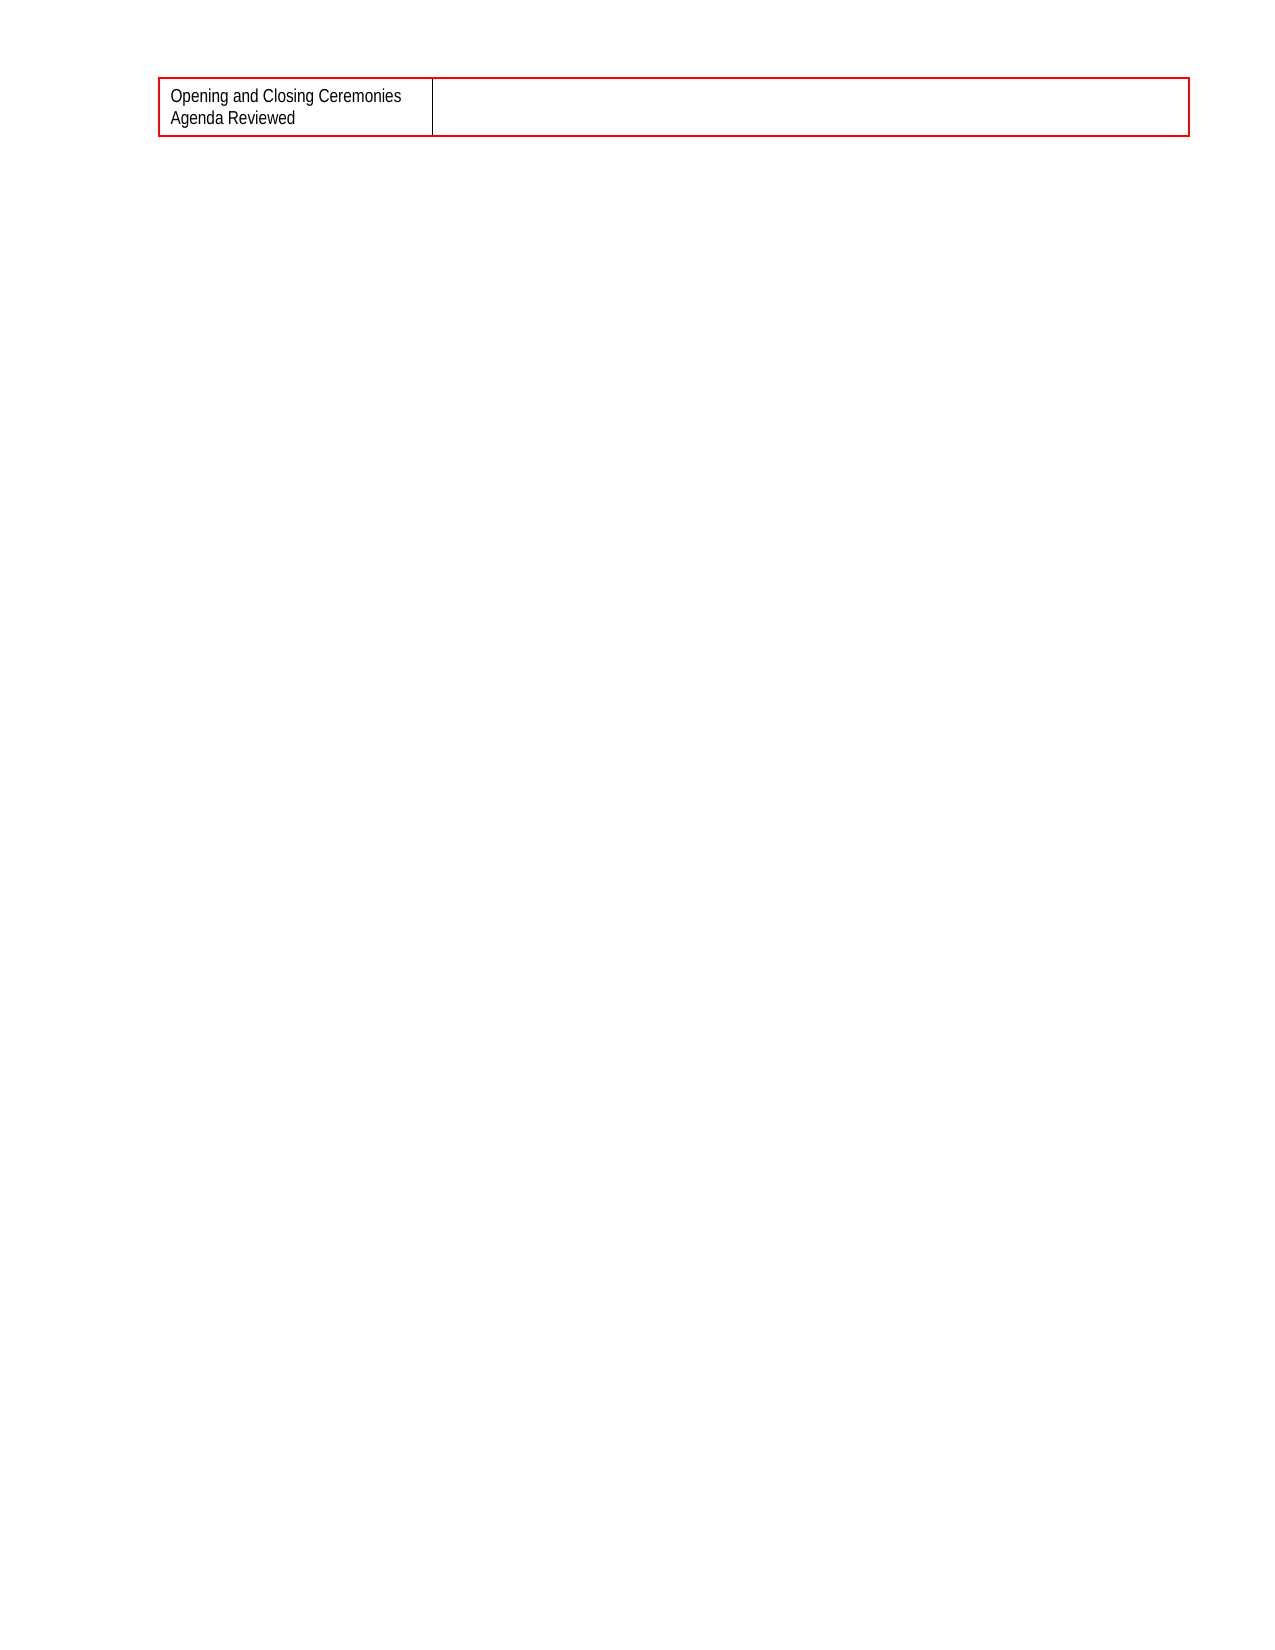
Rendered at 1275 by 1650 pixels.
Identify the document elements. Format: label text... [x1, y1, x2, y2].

table_cell Opening and Closing Ceremonies Agenda Reviewed [160, 79, 432, 135]
table_cell [433, 79, 1188, 135]
